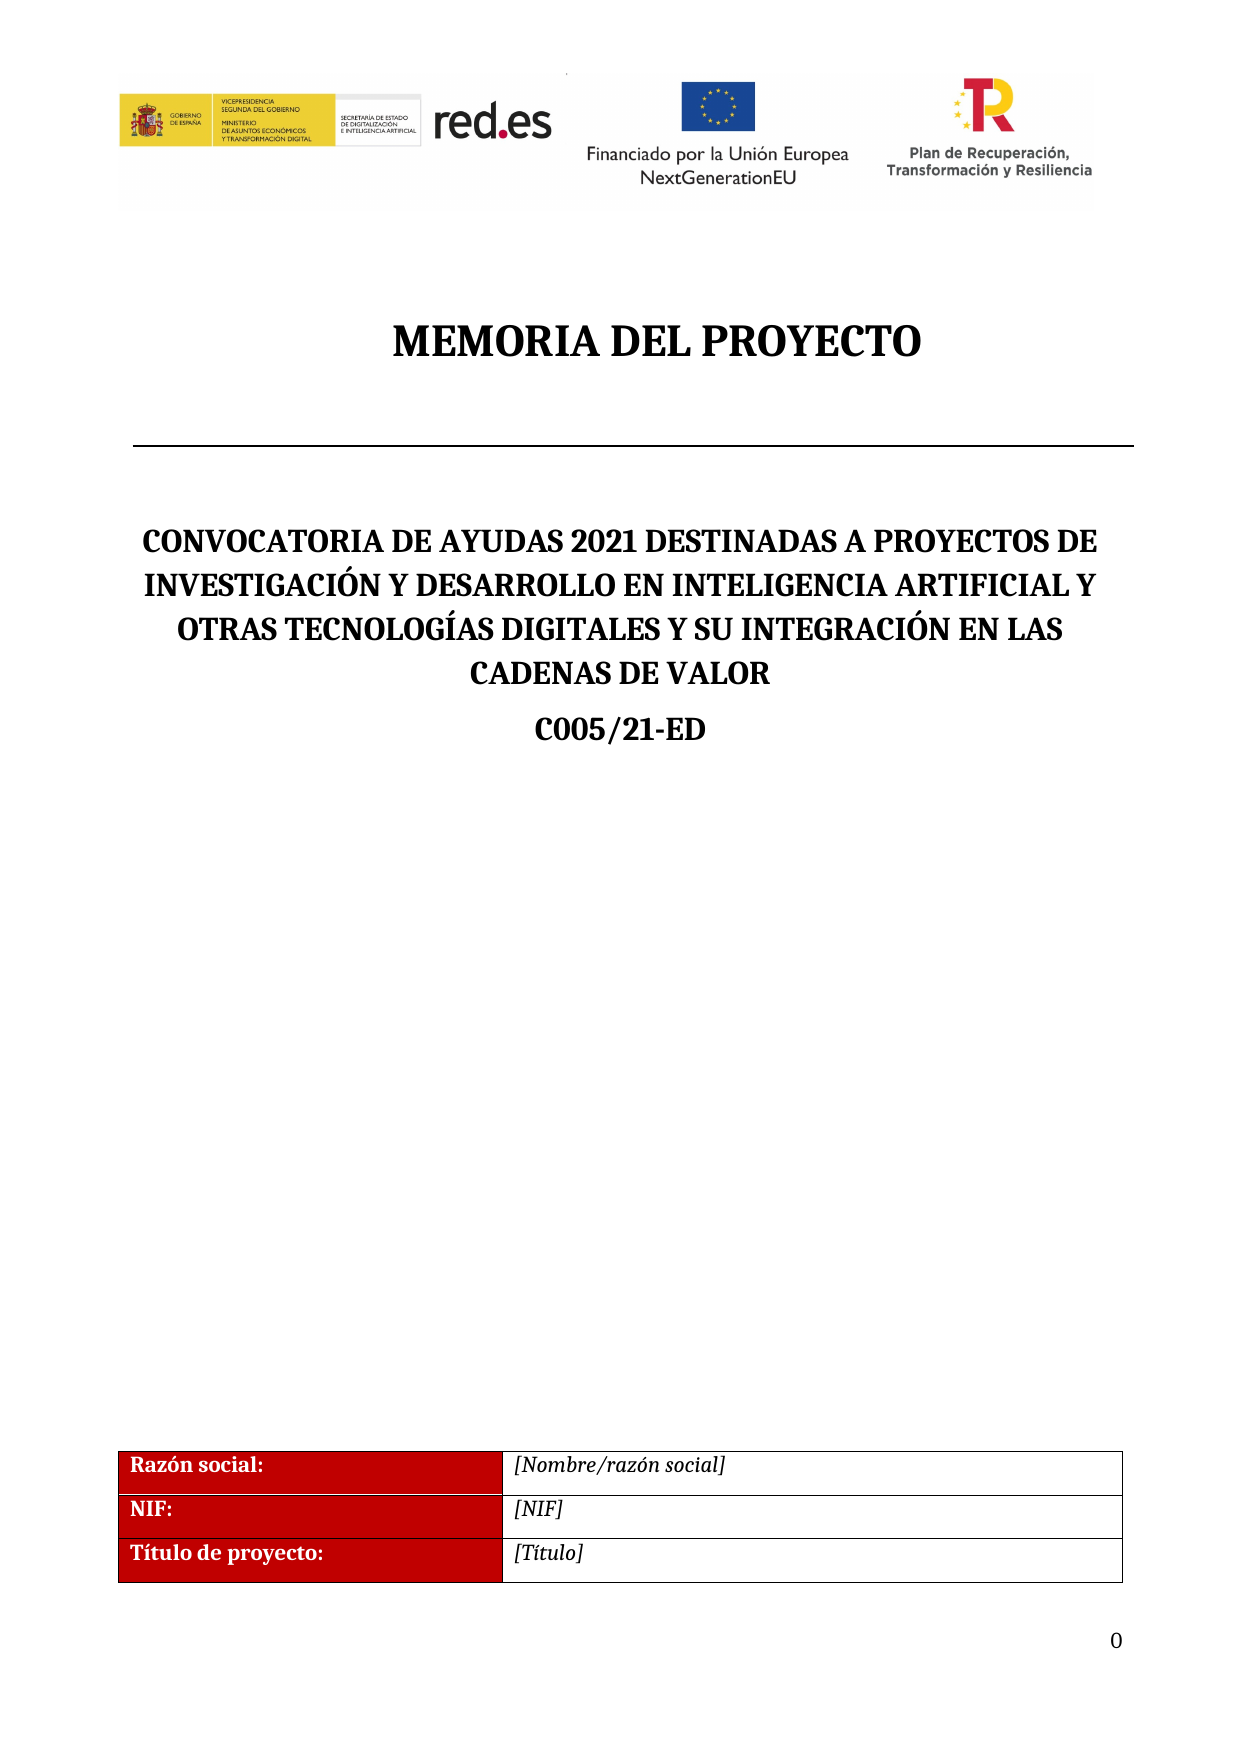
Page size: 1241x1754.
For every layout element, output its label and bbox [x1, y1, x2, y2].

picture [118, 73, 1094, 211]
